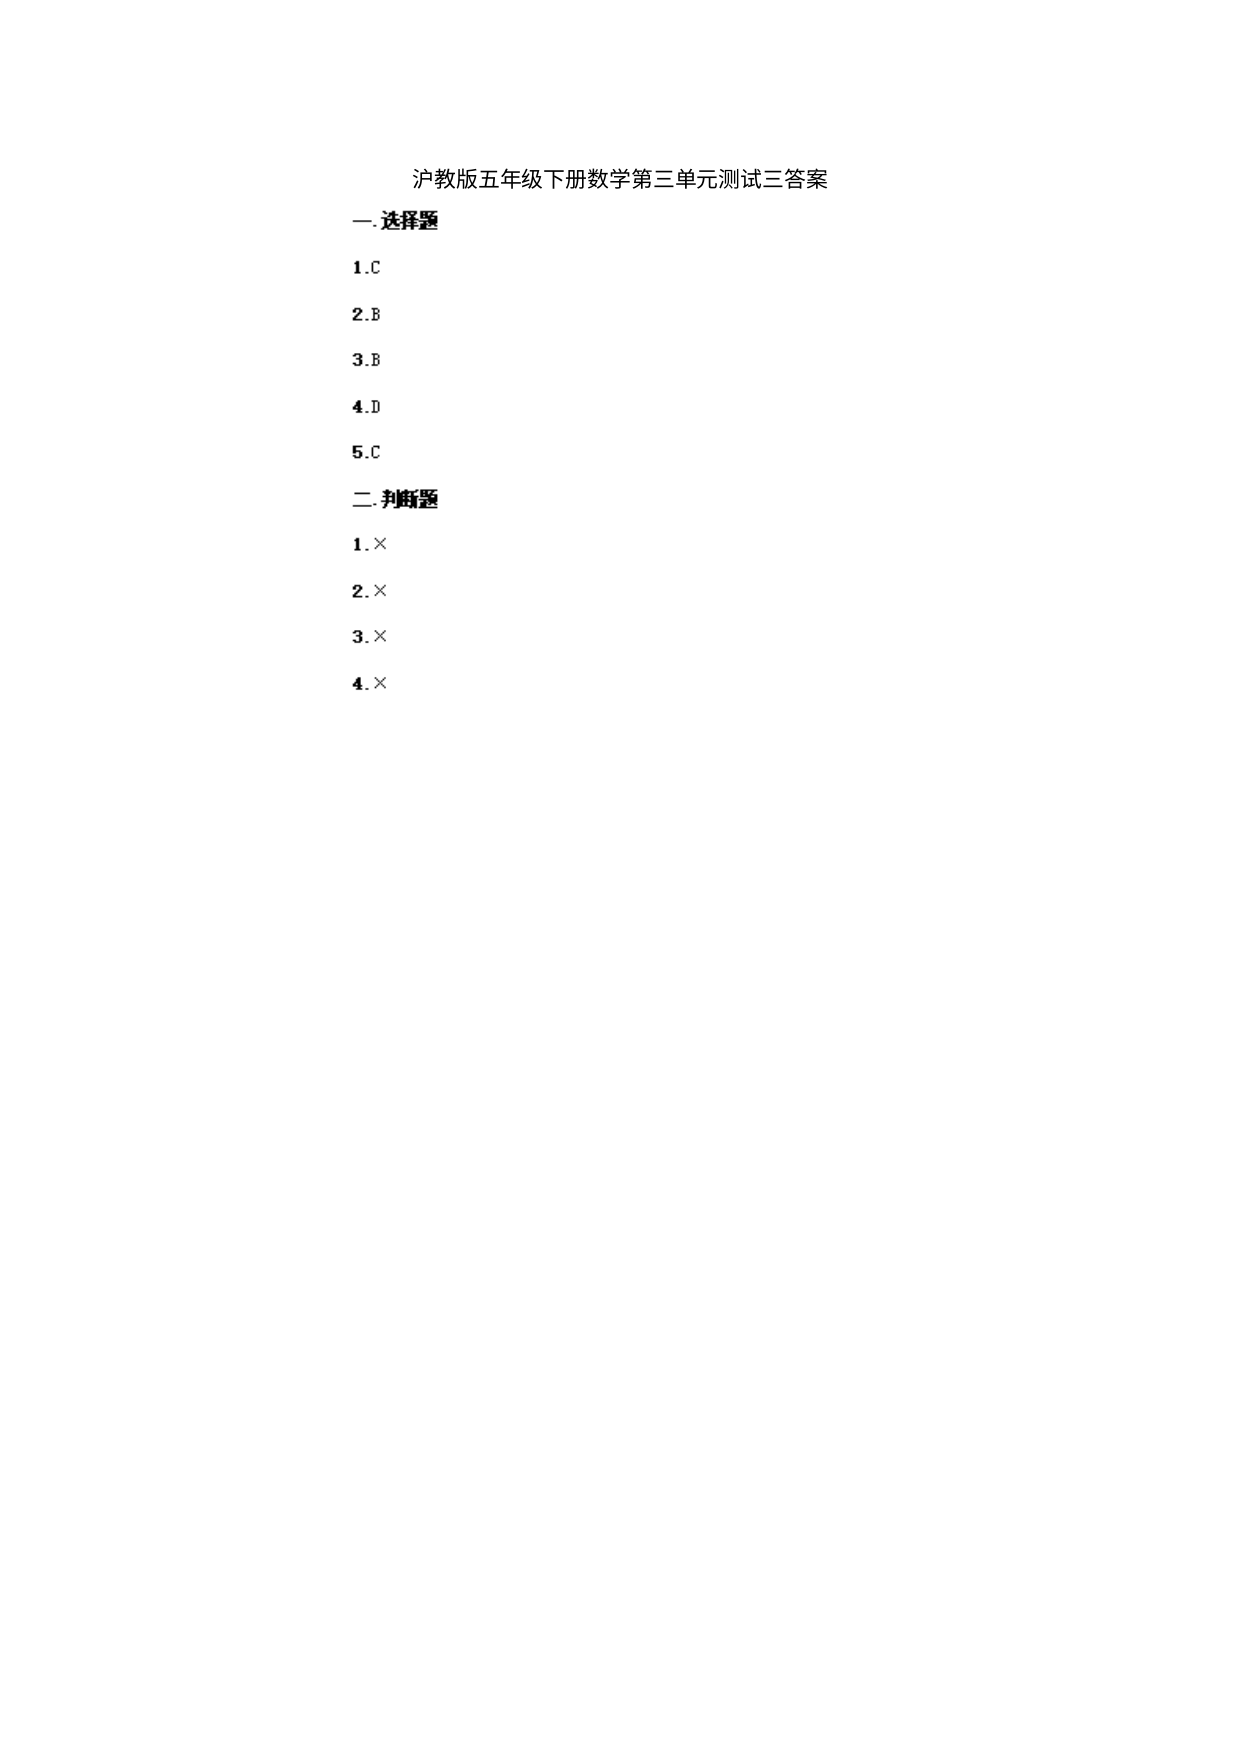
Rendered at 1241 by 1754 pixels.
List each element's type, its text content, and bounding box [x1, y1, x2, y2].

picture [314, 194, 926, 701]
text 沪教版五年级下册数学第三单元测试三答案 [187, 162, 1053, 194]
